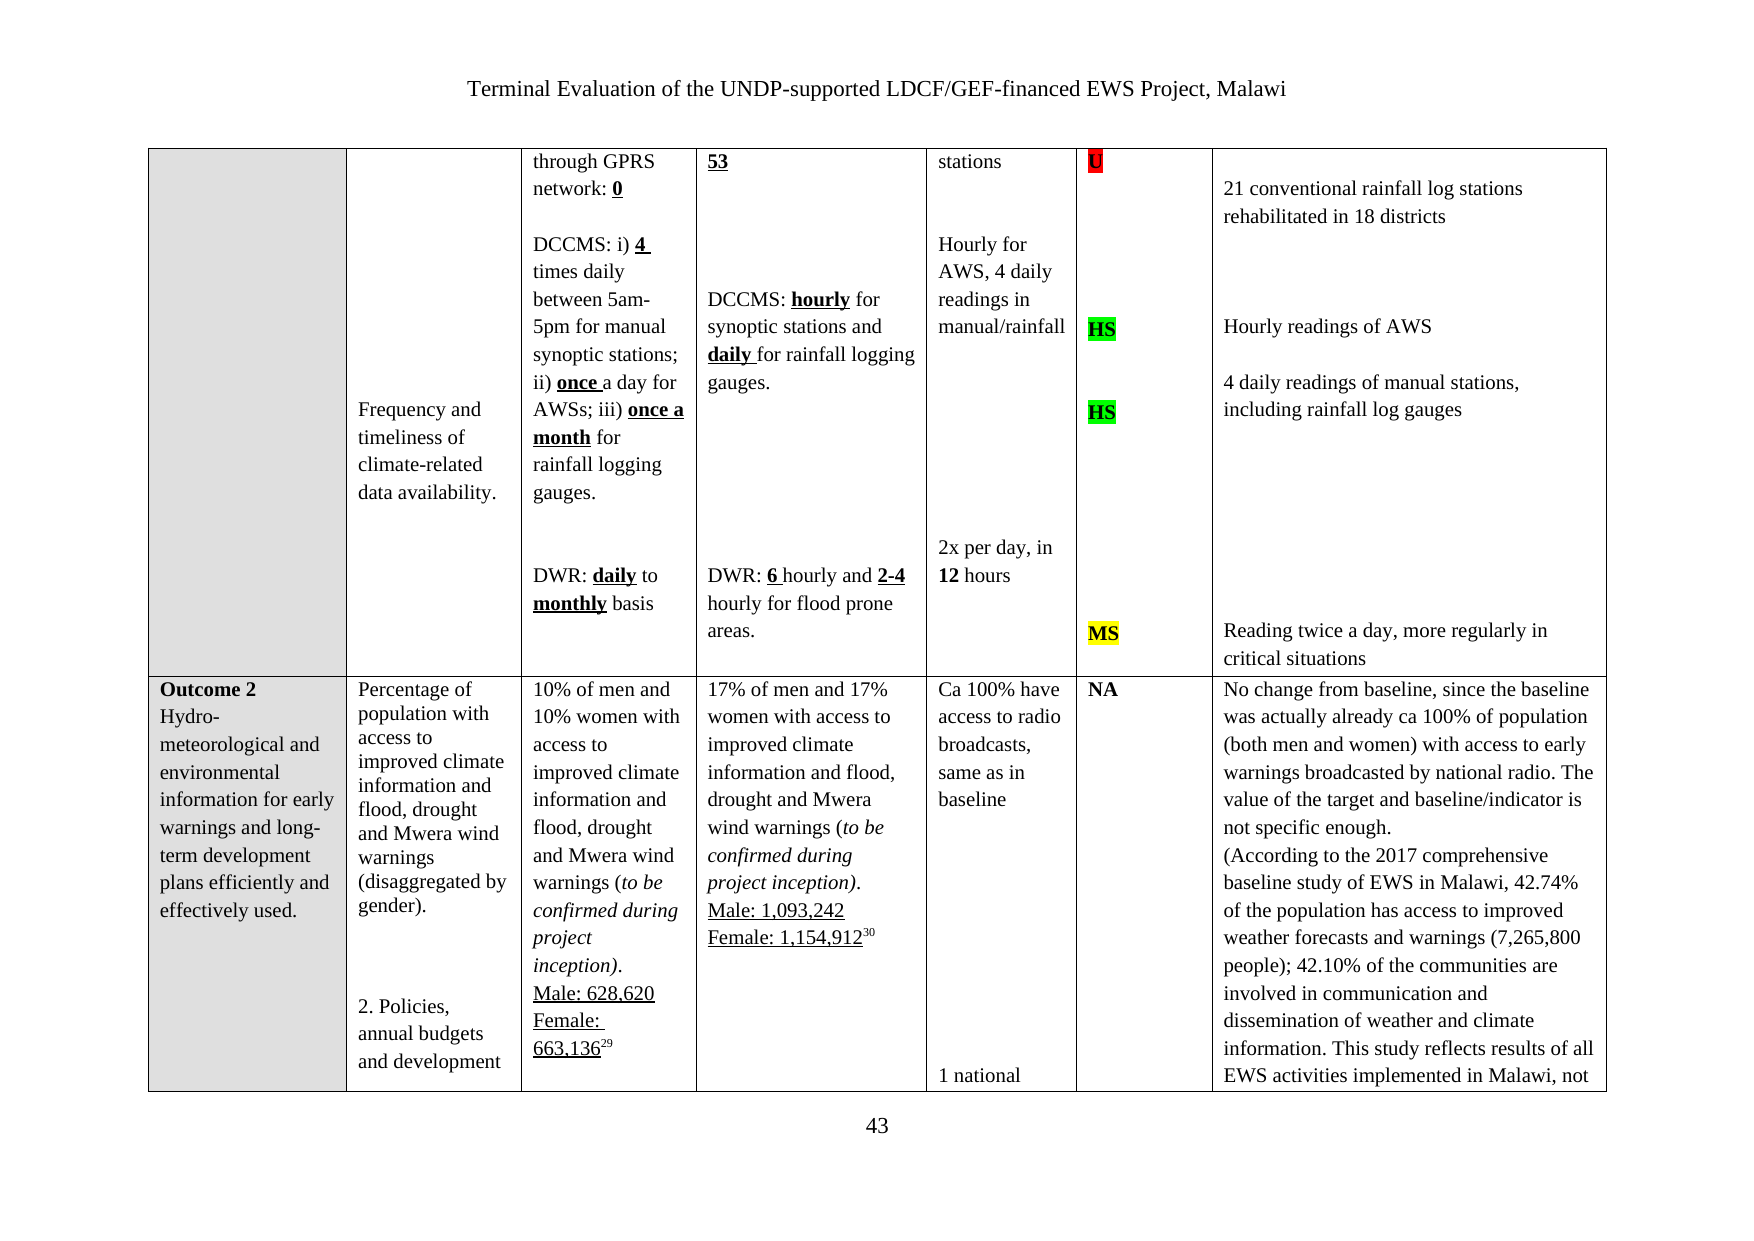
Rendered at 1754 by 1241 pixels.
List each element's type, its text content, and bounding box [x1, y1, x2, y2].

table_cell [1213, 677, 1606, 1091]
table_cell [347, 149, 521, 676]
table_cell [927, 149, 1076, 676]
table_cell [927, 677, 1076, 1091]
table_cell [1077, 149, 1212, 676]
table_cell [347, 677, 521, 1091]
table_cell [697, 677, 926, 1091]
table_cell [149, 149, 346, 676]
table_cell NA U [1077, 677, 1212, 1091]
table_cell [522, 677, 696, 1091]
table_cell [697, 149, 926, 676]
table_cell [522, 149, 696, 676]
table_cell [149, 677, 346, 1091]
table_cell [1213, 149, 1606, 676]
